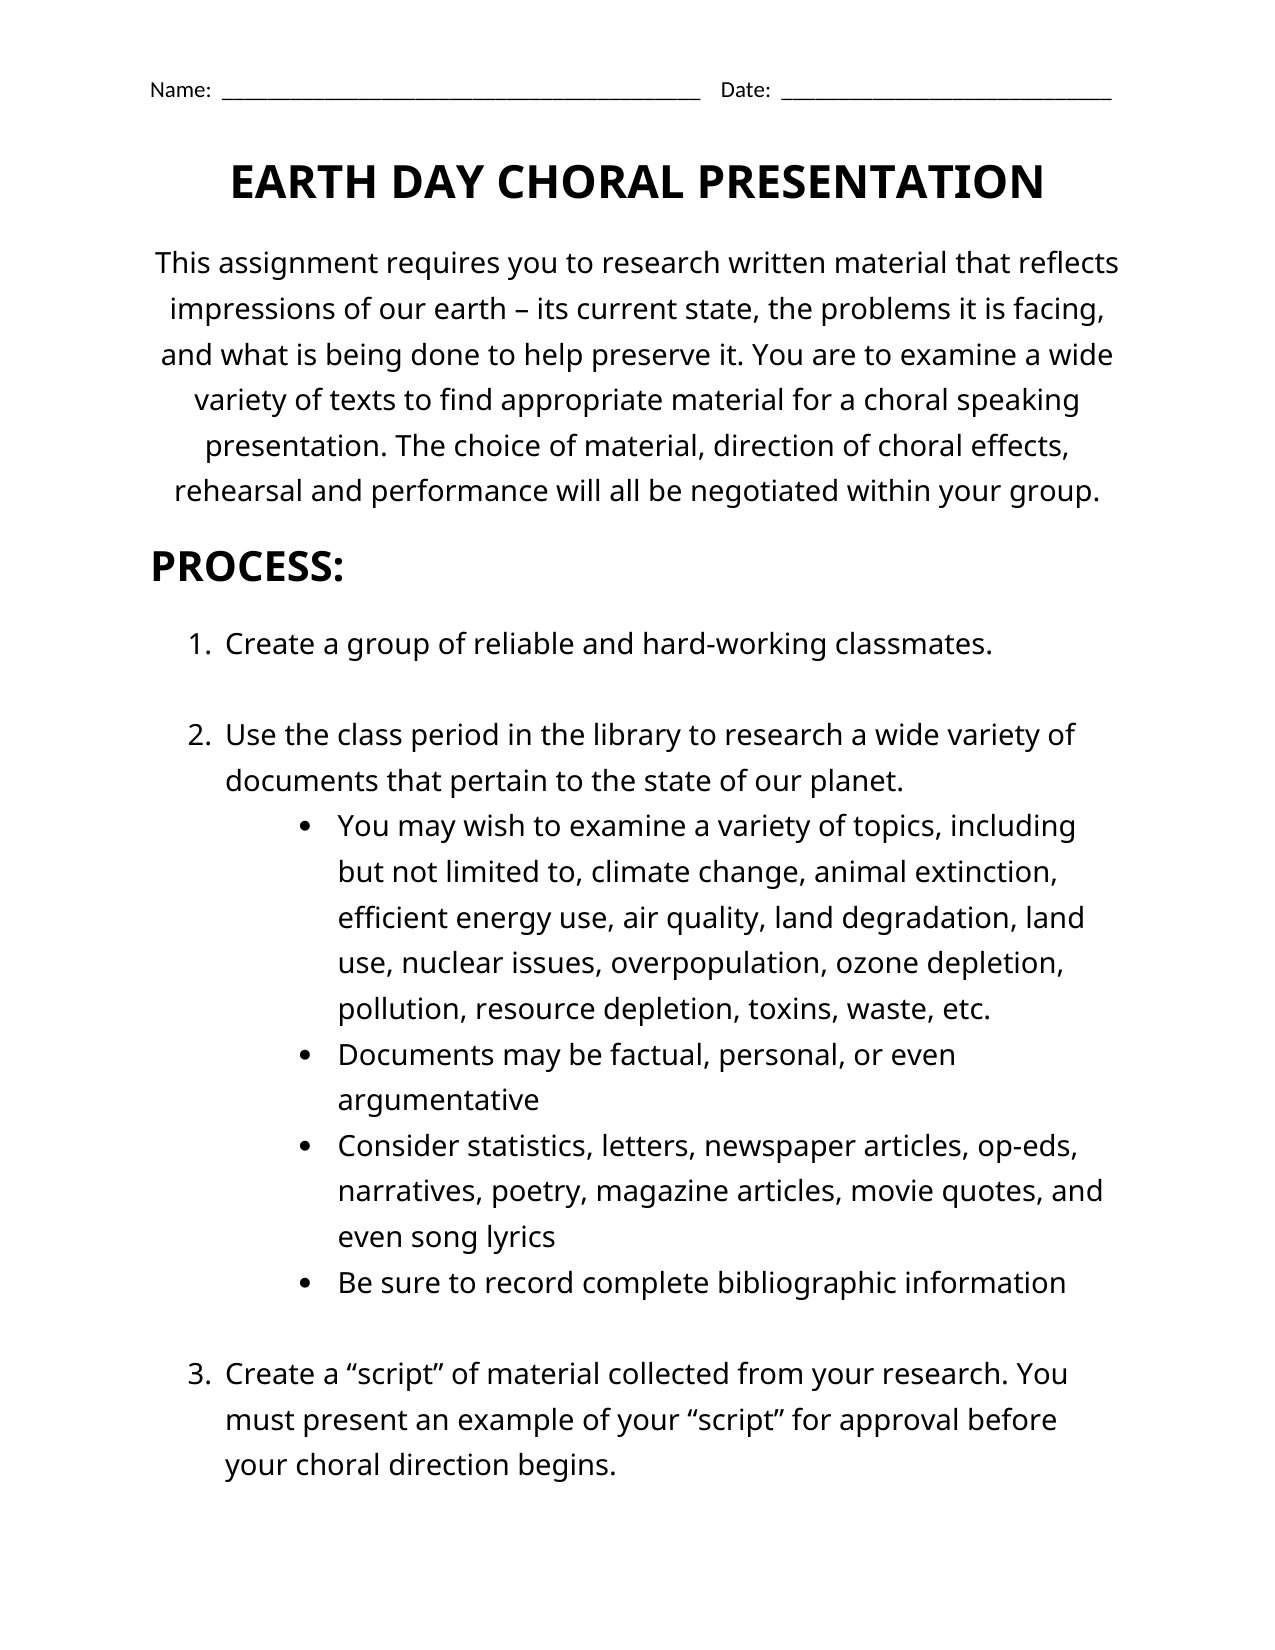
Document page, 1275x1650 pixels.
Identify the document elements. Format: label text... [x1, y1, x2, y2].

list Documents may be factual, personal, or even argumentative [300, 1034, 1125, 1119]
list Create a group of reliable and hard-working classmates. [187, 623, 1125, 663]
list You may wish to examine a variety of topics, including but not limited to, climate change, animal extinction, efficient energy use, air quality, land degradation, land use, nuclear issues, overpopulation, ozone depletion, pollution, resource depletion, toxins, waste, etc. [300, 806, 1125, 1028]
text PROCESS: [150, 537, 1125, 594]
list Be sure to record complete bibliographic information [300, 1262, 1125, 1302]
list Consider statistics, letters, newspaper articles, op-eds, narratives, poetry, magazine articles, movie quotes, and even song lyrics [300, 1125, 1125, 1256]
text EARTH DAY CHORAL PRESENTATION [150, 150, 1125, 212]
list Create a “script” of material collected from your research. You must present an example of your “script” for approval before your choral direction begins. [187, 1353, 1125, 1484]
text This assignment requires you to research written material that reflects impressions of our earth – its current state, the problems it is facing, and what is being done to help preserve it. You are to examine a wide variety of texts to find appropriate material for a choral speaking presentation. The choice of material, direction of choral effects, rehearsal and performance will all be negotiated within your group. [150, 242, 1125, 510]
list Use the class period in the library to research a wide variety of documents that pertain to the state of our planet. [187, 714, 1125, 800]
